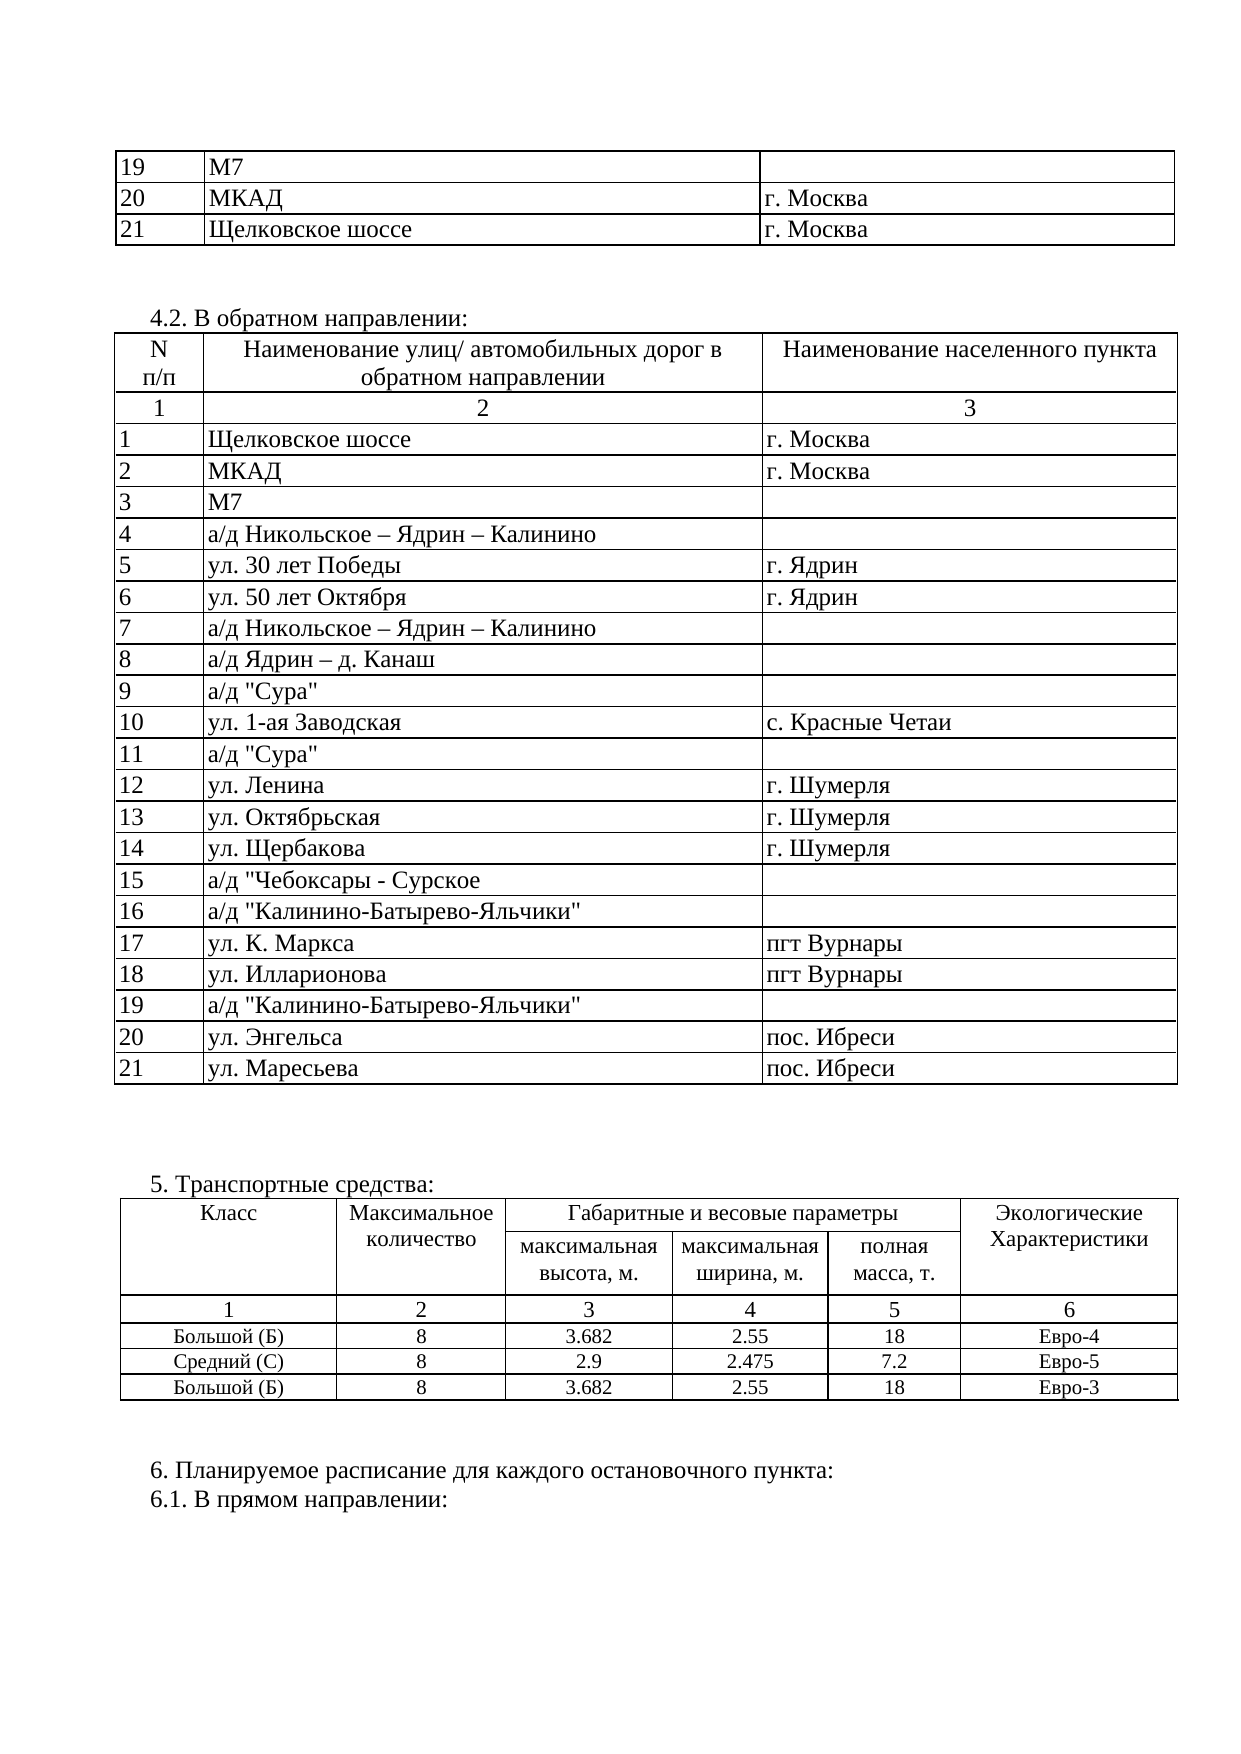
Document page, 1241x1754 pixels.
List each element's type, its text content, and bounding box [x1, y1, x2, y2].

table_cell 7.2 [829, 1349, 960, 1373]
table_cell ул. Маресьева [204, 1053, 762, 1083]
table_cell [763, 895, 1177, 926]
table_cell г. Шумерля [763, 832, 1177, 863]
table_cell ул. 1-ая Заводская [204, 707, 762, 737]
text 4.2. В обратном направлении: [150, 303, 1090, 332]
table_cell 21 [117, 215, 204, 244]
table_cell 6 [961, 1296, 1177, 1322]
table_cell 17 [115, 927, 203, 957]
table_cell 15 [115, 864, 203, 894]
table_cell г. Ядрин [763, 549, 1177, 580]
table_cell а/д "Калинино-Батырево-Яльчики" [204, 896, 762, 926]
table_cell 2.55 [673, 1324, 827, 1348]
table_header Наименование улиц/ автомобильных дорог в обратном направлении [204, 334, 762, 391]
table_cell 1 [115, 392, 203, 423]
table_cell 2.9 [506, 1349, 672, 1373]
text 6.1. В прямом направлении: [150, 1484, 1090, 1513]
table_cell г. Москва [761, 215, 1174, 244]
table_cell 2.55 [673, 1375, 827, 1399]
table_header N п/п [115, 334, 203, 391]
table_cell 8 [337, 1375, 505, 1399]
table_cell [763, 643, 1177, 674]
table_cell 1 [121, 1296, 336, 1322]
table_cell 2 [204, 393, 762, 423]
table_cell 9 [115, 675, 203, 706]
table_cell 18 [829, 1375, 960, 1399]
table_cell г. Ядрин [763, 580, 1177, 611]
table_cell ул. Энгельса [204, 1022, 762, 1052]
table_cell а/д "Чебоксары - Сурское [204, 865, 762, 894]
table_cell 5 [829, 1296, 960, 1322]
table_cell Средний (С) [121, 1349, 336, 1373]
table_cell 3 [763, 391, 1177, 423]
table_cell ул. Щербакова [204, 833, 762, 863]
table_cell а/д "Сура" [204, 739, 762, 769]
table_cell МКАД [205, 183, 759, 213]
table_cell с. Красные Четаи [763, 706, 1177, 737]
table_cell [763, 863, 1177, 894]
table_cell Евро-4 [961, 1324, 1177, 1348]
table_cell а/д "Сура" [204, 676, 762, 706]
table_cell полная масса, т. [829, 1232, 960, 1294]
table_cell М7 [204, 487, 762, 517]
table_cell ул. К. Маркса [204, 928, 762, 957]
table_cell пгт Вурнары [763, 958, 1177, 989]
table_cell а/д Никольское – Ядрин – Калинино [204, 613, 762, 643]
table_cell 7 [115, 613, 203, 643]
table_cell ул. 30 лет Победы [204, 550, 762, 580]
text 5. Транспортные средства: [150, 1169, 1090, 1197]
table_cell ул. Октябрьская [204, 802, 762, 832]
table_cell 21 [115, 1053, 203, 1083]
table_cell Щелковское шоссе [205, 215, 759, 244]
table_cell 3.682 [506, 1375, 672, 1399]
table_cell 2 [115, 455, 203, 486]
table_cell 5 [115, 550, 203, 580]
table_cell Большой (Б) [121, 1375, 336, 1399]
table_cell 3 [115, 487, 203, 517]
table_cell максимальная высота, м. [506, 1232, 672, 1294]
table_cell 8 [337, 1324, 505, 1348]
table_cell г. Москва [761, 183, 1174, 213]
table_cell 13 [115, 801, 203, 832]
table_cell г. Шумерля [763, 800, 1177, 832]
table_header Габаритные и весовые параметры [506, 1199, 960, 1231]
table_cell 19 [115, 990, 203, 1020]
table_cell 1 [115, 424, 203, 454]
table_cell 3 [506, 1296, 672, 1322]
table_cell пгт Вурнары [763, 926, 1177, 957]
table_cell 2.475 [673, 1349, 827, 1373]
table_cell Евро-3 [961, 1375, 1177, 1399]
table_cell 10 [115, 707, 203, 737]
table_cell г. Москва [763, 423, 1177, 454]
table_header Экологические Характеристики [961, 1199, 1177, 1294]
table_cell пос. Ибреси [763, 1052, 1177, 1083]
table_cell [763, 486, 1177, 517]
table_cell Большой (Б) [121, 1324, 336, 1348]
table_cell г. Москва [763, 454, 1177, 486]
table_cell ул. Ленина [204, 770, 762, 800]
table_cell 4 [673, 1296, 827, 1322]
table_cell [763, 517, 1177, 548]
table_cell [761, 152, 1174, 181]
table_cell максимальная ширина, м. [673, 1232, 827, 1294]
table_cell [763, 611, 1177, 643]
table_cell 20 [115, 1021, 203, 1052]
table_cell 18 [115, 959, 203, 989]
table_cell 11 [115, 738, 203, 769]
table_header Класс [121, 1199, 336, 1294]
table_cell 20 [117, 183, 204, 213]
table_cell М7 [205, 152, 759, 181]
table_cell Евро-5 [961, 1349, 1177, 1373]
text 6. Планируемое расписание для каждого остановочного пункта: [150, 1456, 1090, 1484]
table_cell а/д Никольское – Ядрин – Калинино [204, 519, 762, 548]
table_cell пос. Ибреси [763, 1020, 1177, 1052]
table_cell 2 [337, 1296, 505, 1322]
table_header Максимальное количество [337, 1199, 505, 1294]
table_cell 8 [337, 1349, 505, 1373]
table_cell Щелковское шоссе [204, 424, 762, 454]
table_cell г. Шумерля [763, 769, 1177, 800]
table_cell ул. Илларионова [204, 959, 762, 989]
table_cell а/д Ядрин – д. Канаш [204, 645, 762, 674]
table_cell ул. 50 лет Октября [204, 582, 762, 611]
table_cell МКАД [204, 456, 762, 486]
table_cell [763, 737, 1177, 769]
table_cell 19 [117, 152, 204, 181]
table_cell 18 [829, 1324, 960, 1348]
table_cell [763, 989, 1177, 1020]
table_header Наименование населенного пункта [763, 334, 1177, 391]
table_cell 3.682 [506, 1324, 672, 1348]
table_cell 12 [115, 770, 203, 800]
table_cell [763, 674, 1177, 706]
table_cell 4 [115, 518, 203, 548]
table_cell 14 [115, 833, 203, 863]
table_cell 16 [115, 896, 203, 926]
table_cell 8 [115, 644, 203, 674]
table_cell а/д "Калинино-Батырево-Яльчики" [204, 991, 762, 1020]
table_cell 6 [115, 581, 203, 611]
